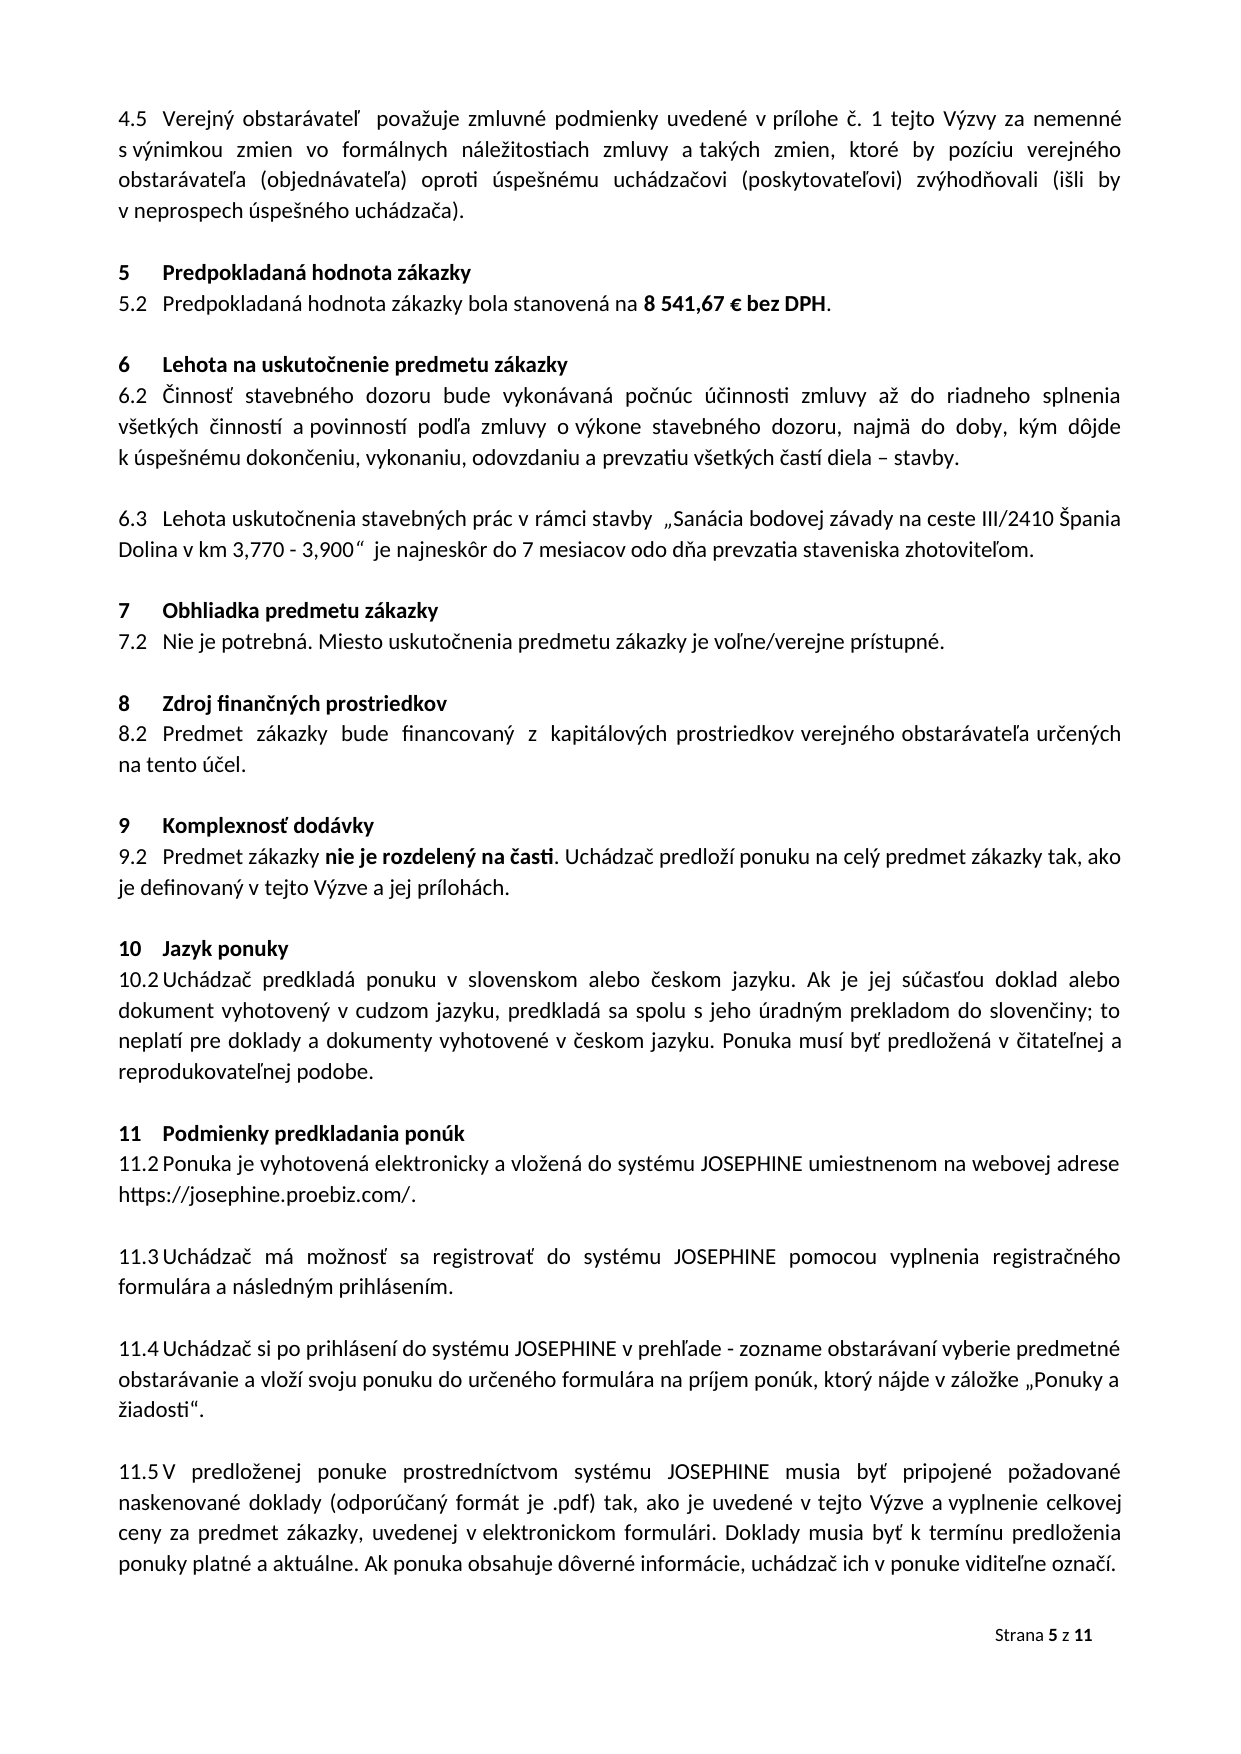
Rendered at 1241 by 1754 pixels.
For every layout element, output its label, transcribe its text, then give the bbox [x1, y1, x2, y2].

list V predloženej ponuke prostredníctvom systému JOSEPHINE musia byť pripojené požadované naskenované doklady (odporúčaný formát je .pdf) tak, ako je uvedené v tejto Výzve a vyplnenie celkovej ceny za predmet zákazky, uvedenej v elektronickom formulári. Doklady musia byť k termínu predloženia ponuky platné a aktuálne. Ak ponuka obsahuje dôverné informácie, uchádzač ich v ponuke viditeľne označí. [118, 1457, 1122, 1577]
list Nie je potrebná. Miesto uskutočnenia predmetu zákazky je voľne/verejne prístupné. [118, 627, 1122, 655]
list Predmet zákazky nie je rozdelený na časti. Uchádzač predloží ponuku na celý predmet zákazky tak, ako je definovaný v tejto Výzve a jej prílohách. [118, 842, 1122, 901]
list Obhliadka predmetu zákazky [118, 596, 1122, 624]
list Verejný obstarávateľ považuje zmluvné podmienky uvedené v prílohe č. 1 tejto Výzvy za nemenné s výnimkou zmien vo formálnych náležitostiach zmluvy a takých zmien, ktoré by pozíciu verejného obstarávateľa (objednávateľa) oproti úspešnému uchádzačovi (poskytovateľovi) zvýhodňovali (išli by v neprospech úspešného uchádzača). [118, 104, 1122, 224]
list Lehota uskutočnenia stavebných prác v rámci stavby „Sanácia bodovej závady na ceste III/2410 Špania Dolina v km 3,770 - 3,900“ je najneskôr do 7 mesiacov odo dňa prevzatia staveniska zhotoviteľom. [118, 504, 1122, 563]
list Činnosť stavebného dozoru bude vykonávaná počnúc účinnosti zmluvy až do riadneho splnenia všetkých činností a povinností podľa zmluvy o výkone stavebného dozoru, najmä do doby, kým dôjde k úspešnému dokončeniu, vykonaniu, odovzdaniu a prevzatiu všetkých častí diela – stavby. [118, 381, 1122, 471]
subtitle Lehota na uskutočnenie predmetu zákazky [118, 351, 1092, 379]
list Komplexnosť dodávky [118, 812, 1122, 839]
list Uchádzač má možnosť sa registrovať do systému JOSEPHINE pomocou vyplnenia registračného formulára a následným prihlásením. [118, 1242, 1122, 1301]
list Jazyk ponuky [118, 934, 1122, 962]
subtitle Predpokladaná hodnota zákazky [118, 258, 1092, 286]
subtitle Podmienky predkladania ponúk [118, 1119, 1092, 1147]
list Uchádzač si po prihlásení do systému JOSEPHINE v prehľade - zozname obstarávaní vyberie predmetné obstarávanie a vloží svoju ponuku do určeného formulára na príjem ponúk, ktorý nájde v záložke „Ponuky a žiadosti“. [118, 1334, 1122, 1423]
list Ponuka je vyhotovená elektronicky a vložená do systému JOSEPHINE umiestnenom na webovej adrese https://josephine.proebiz.com/. [118, 1149, 1122, 1208]
list Zdroj finančných prostriedkov [118, 689, 1122, 717]
list Predmet zákazky bude financovaný z kapitálových prostriedkov verejného obstarávateľa určených na tento účel. [118, 719, 1122, 778]
list Uchádzač predkladá ponuku v slovenskom alebo českom jazyku. Ak je jej súčasťou doklad alebo dokument vyhotovený v cudzom jazyku, predkladá sa spolu s jeho úradným prekladom do slovenčiny; to neplatí pre doklady a dokumenty vyhotovené v českom jazyku. Ponuka musí byť predložená v čitateľnej a reprodukovateľnej podobe. [118, 965, 1122, 1085]
list Predpokladaná hodnota zákazky bola stanovená na 8 541,67 € bez DPH. [118, 289, 1122, 317]
